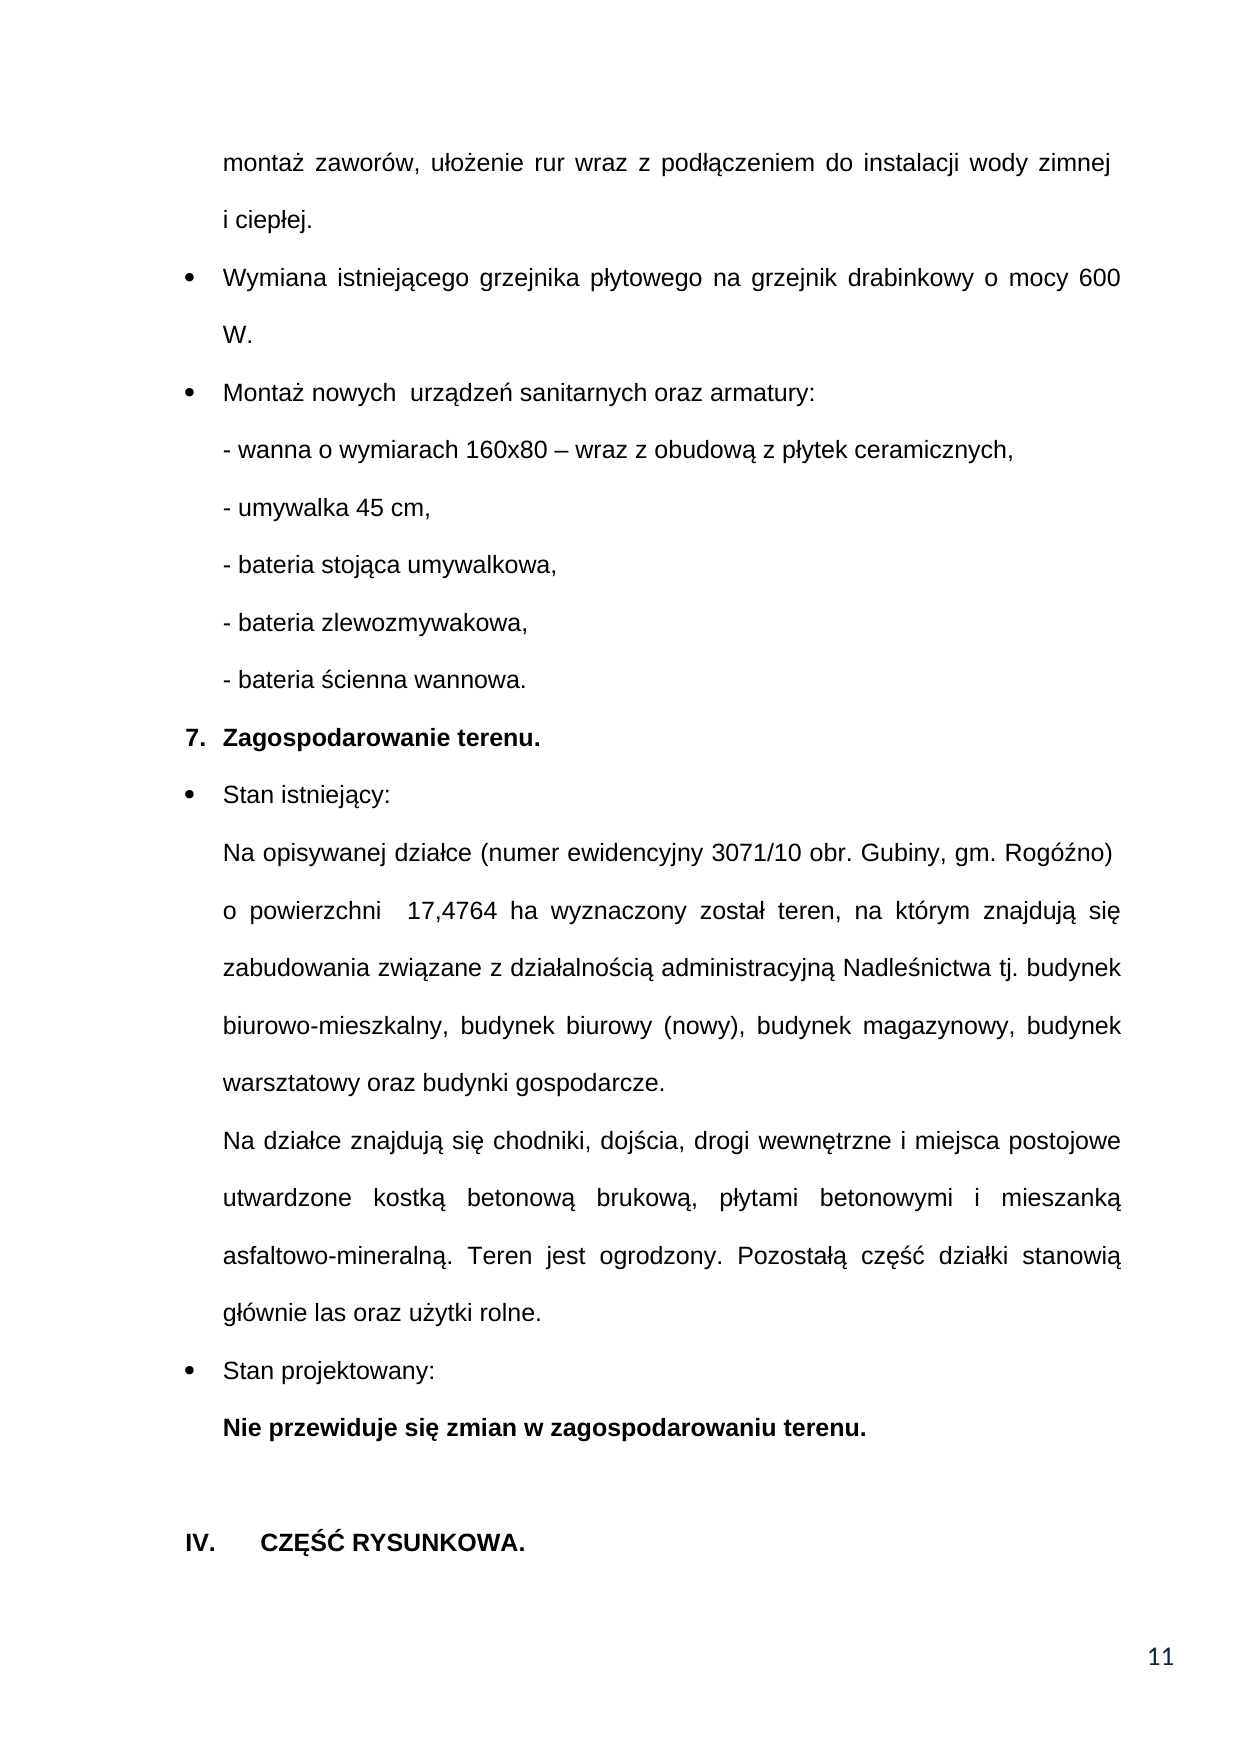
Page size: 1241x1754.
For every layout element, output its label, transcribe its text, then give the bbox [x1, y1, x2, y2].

list Na opisywanej działce (numer ewidencyjny 3071/10 obr. Gubiny, gm. Rogóźno) o powierzchni 17,4764 ha wyznaczony został teren, na którym znajdują się zabudowania związane z działalnością administracyjną Nadleśnictwa tj. budynek biurowo-mieszkalny, budynek biurowy (nowy), budynek magazynowy, budynek warsztatowy oraz budynki gospodarcze. [223, 838, 1122, 1097]
list - wanna o wymiarach 160x80 – wraz z obudową z płytek ceramicznych, [223, 435, 1122, 464]
list - bateria zlewozmywakowa, [223, 608, 1122, 637]
list Nie przewiduje się zmian w zagospodarowaniu terenu. [223, 1413, 1122, 1442]
list Montaż nowych urządzeń sanitarnych oraz armatury: [185, 378, 1122, 407]
list Stan istniejący: [185, 780, 1122, 809]
list - bateria stojąca umywalkowa, [223, 550, 1122, 579]
list Wymiana istniejącego grzejnika płytowego na grzejnik drabinkowy o mocy 600 W. [185, 263, 1122, 349]
list Stan projektowany: [185, 1356, 1122, 1384]
list CZĘŚĆ RYSUNKOWA. [185, 1528, 1122, 1557]
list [185, 148, 1122, 234]
list Zagospodarowanie terenu. [185, 723, 1122, 752]
list - umywalka 45 cm, [223, 493, 1122, 522]
list Na działce znajdują się chodniki, dojścia, drogi wewnętrzne i miejsca postojowe utwardzone kostką betonową brukową, płytami betonowymi i mieszanką asfaltowo-mineralną. Teren jest ogrodzony. Pozostałą część działki stanowią głównie las oraz użytki rolne. [223, 1126, 1122, 1327]
list - bateria ścienna wannowa. [223, 665, 1122, 694]
